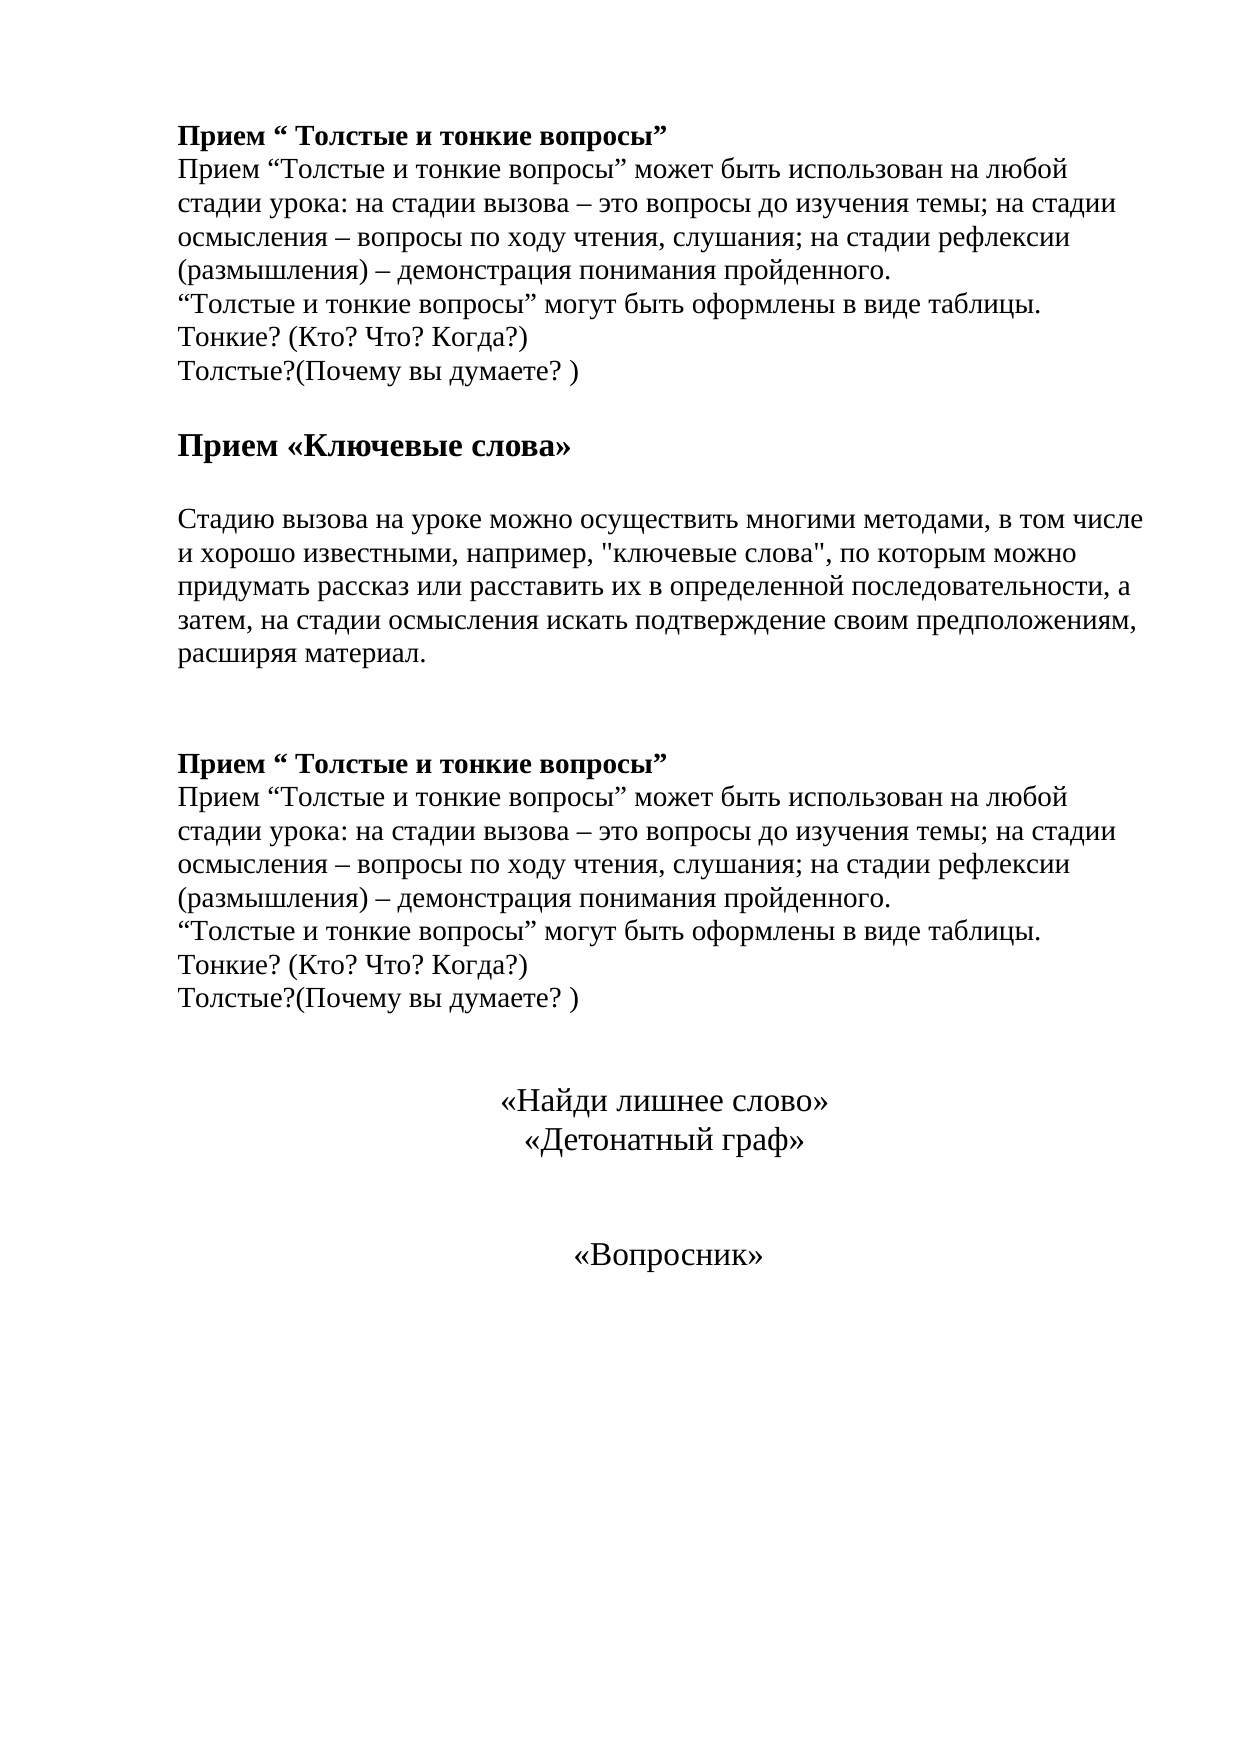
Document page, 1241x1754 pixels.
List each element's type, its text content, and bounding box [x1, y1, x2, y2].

text «Детонатный граф» [177, 1119, 1152, 1157]
text Тонкие? (Кто? Что? Когда?) [177, 947, 1152, 981]
text Прием “Толстые и тонкие вопросы” может быть использован на любой стадии урока: на стадии вызова – это вопросы до изучения темы; на стадии осмысления – вопросы по ходу чтения, слушания; на стадии рефлексии (размышления) – демонстрация понимания пройденного. [177, 152, 1152, 286]
text «Найди лишнее слово» [177, 1081, 1152, 1119]
text Толстые?(Почему вы думаете? ) [177, 981, 1152, 1014]
text Толстые?(Почему вы думаете? ) [177, 353, 1152, 386]
text Тонкие? (Кто? Что? Когда?) [177, 319, 1152, 353]
text Прием “ Толстые и тонкие вопросы” [177, 746, 1152, 779]
text Прием “ Толстые и тонкие вопросы” [177, 118, 1152, 152]
text Стадию вызова на уроке можно осуществить многими методами, в том числе и хорошо известными, например, "ключевые слова", по которым можно придумать рассказ или расставить их в определенной последовательности, а затем, на стадии осмысления искать подтверждение своим предположениям, расширяя материал. [177, 501, 1152, 669]
text “Толстые и тонкие вопросы” могут быть оформлены в виде таблицы. [177, 286, 1152, 319]
text “Толстые и тонкие вопросы” могут быть оформлены в виде таблицы. [177, 913, 1152, 947]
text Прием «Ключевые слова» [177, 425, 1152, 463]
text «Вопросник» [177, 1234, 1152, 1272]
text Прием “Толстые и тонкие вопросы” может быть использован на любой стадии урока: на стадии вызова – это вопросы до изучения темы; на стадии осмысления – вопросы по ходу чтения, слушания; на стадии рефлексии (размышления) – демонстрация понимания пройденного. [177, 779, 1152, 913]
